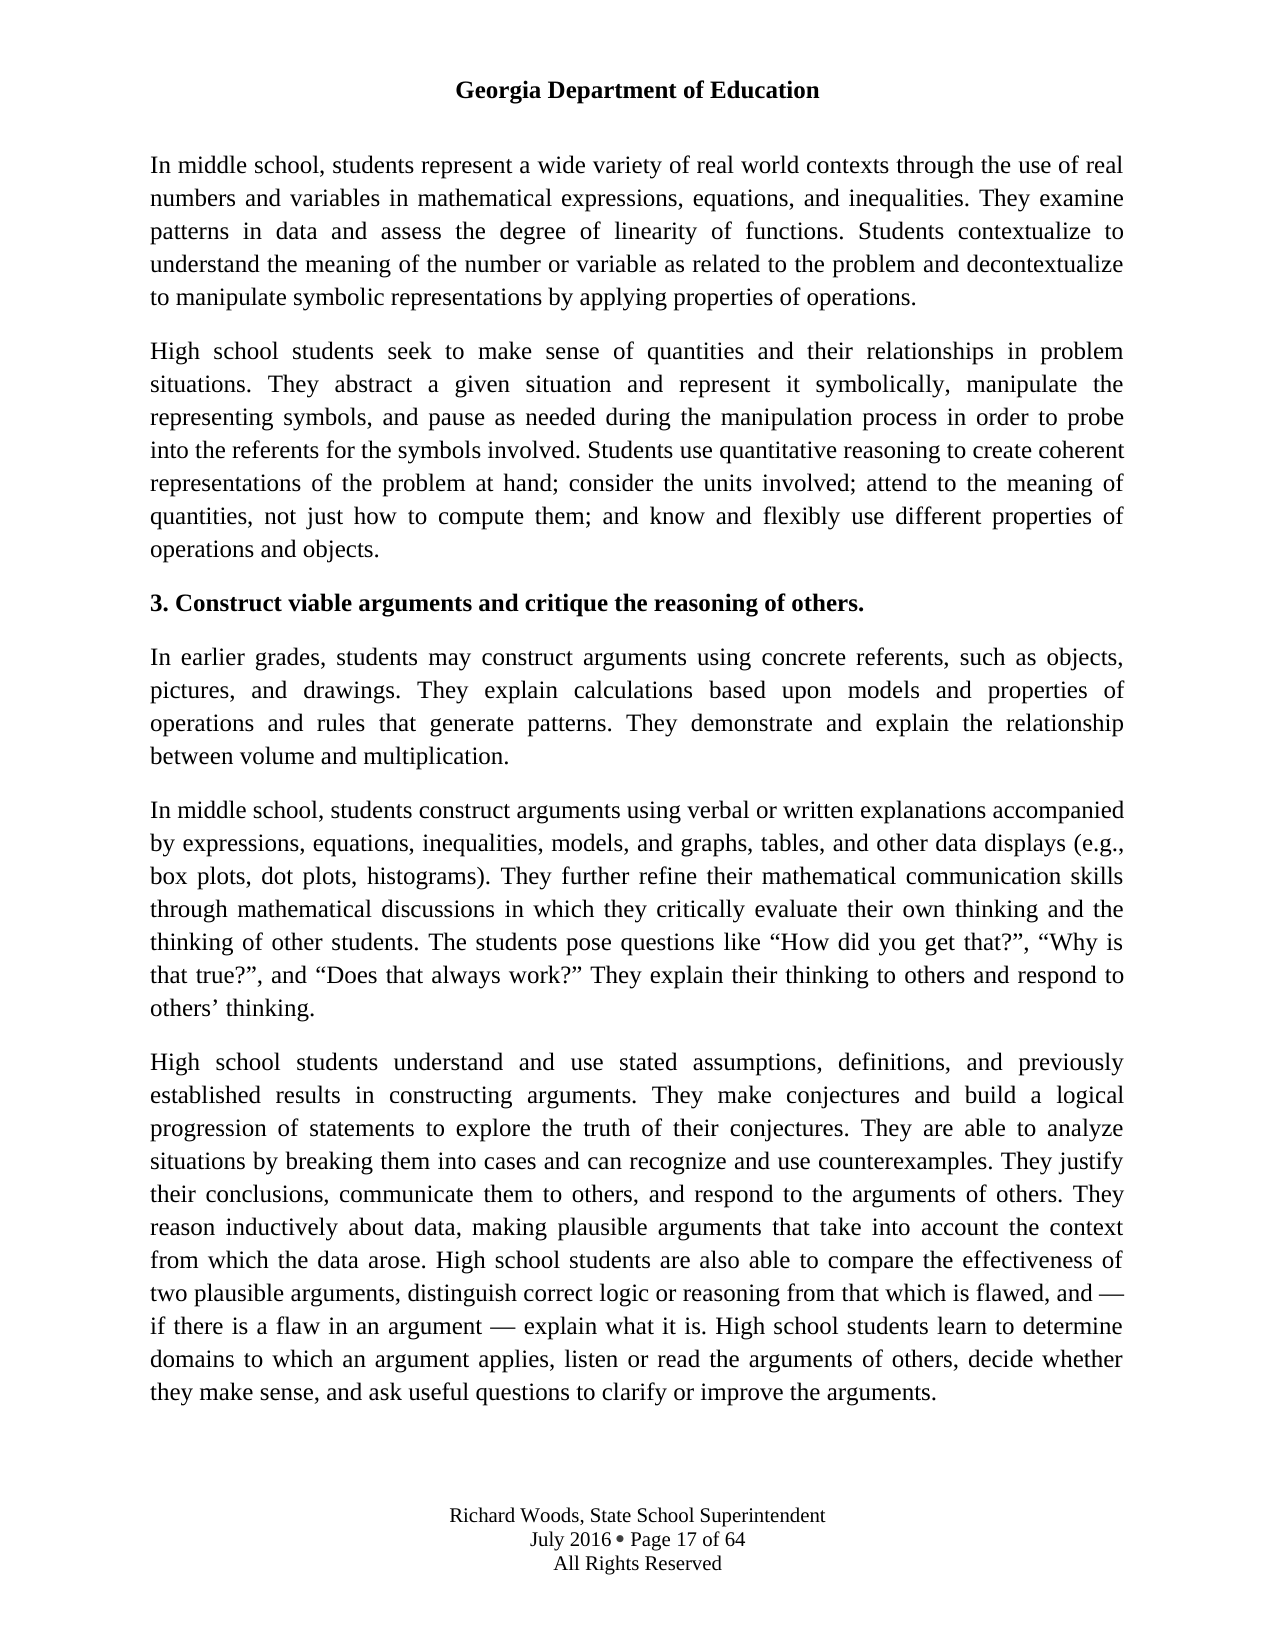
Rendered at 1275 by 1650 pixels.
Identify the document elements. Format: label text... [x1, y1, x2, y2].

text In earlier grades, students may construct arguments using concrete referents, such as objects, pictures, and drawings. They explain calculations based upon models and properties of operations and rules that generate patterns. They demonstrate and explain the relationship between volume and multiplication. [150, 642, 1125, 769]
text In middle school, students construct arguments using verbal or written explanations accompanied by expressions, equations, inequalities, models, and graphs, tables, and other data displays (e.g., box plots, dot plots, histograms). They further refine their mathematical communication skills through mathematical discussions in which they critically evaluate their own thinking and the thinking of other students. The students pose questions like “How did you get that?”, “Why is that true?”, and “Does that always work?” They explain their thinking to others and respond to others’ thinking. [150, 795, 1125, 1022]
text High school students understand and use stated assumptions, definitions, and previously established results in constructing arguments. They make conjectures and build a logical progression of statements to explore the truth of their conjectures. They are able to analyze situations by breaking them into cases and can recognize and use counterexamples. They justify their conclusions, communicate them to others, and respond to the arguments of others. They reason inductively about data, making plausible arguments that take into account the context from which the data arose. High school students are also able to compare the effectiveness of two plausible arguments, distinguish correct logic or reasoning from that which is flawed, and — if there is a flaw in an argument — explain what it is. High school students learn to determine domains to which an argument applies, listen or read the arguments of others, decide whether they make sense, and ask useful questions to clarify or improve the arguments. [150, 1047, 1125, 1406]
text In middle school, students represent a wide variety of real world contexts through the use of real numbers and variables in mathematical expressions, equations, and inequalities. They examine patterns in data and assess the degree of linearity of functions. Students contextualize to understand the meaning of the number or variable as related to the problem and decontextualize to manipulate symbolic representations by applying properties of operations. [150, 150, 1125, 311]
text 3. Construct viable arguments and critique the reasoning of others. [150, 588, 1125, 617]
text High school students seek to make sense of quantities and their relationships in problem situations. They abstract a given situation and represent it symbolically, manipulate the representing symbols, and pause as needed during the manipulation process in order to probe into the referents for the symbols involved. Students use quantitative reasoning to create coherent representations of the problem at hand; consider the units involved; attend to the meaning of quantities, not just how to compute them; and know and flexibly use different properties of operations and objects. [150, 336, 1125, 563]
